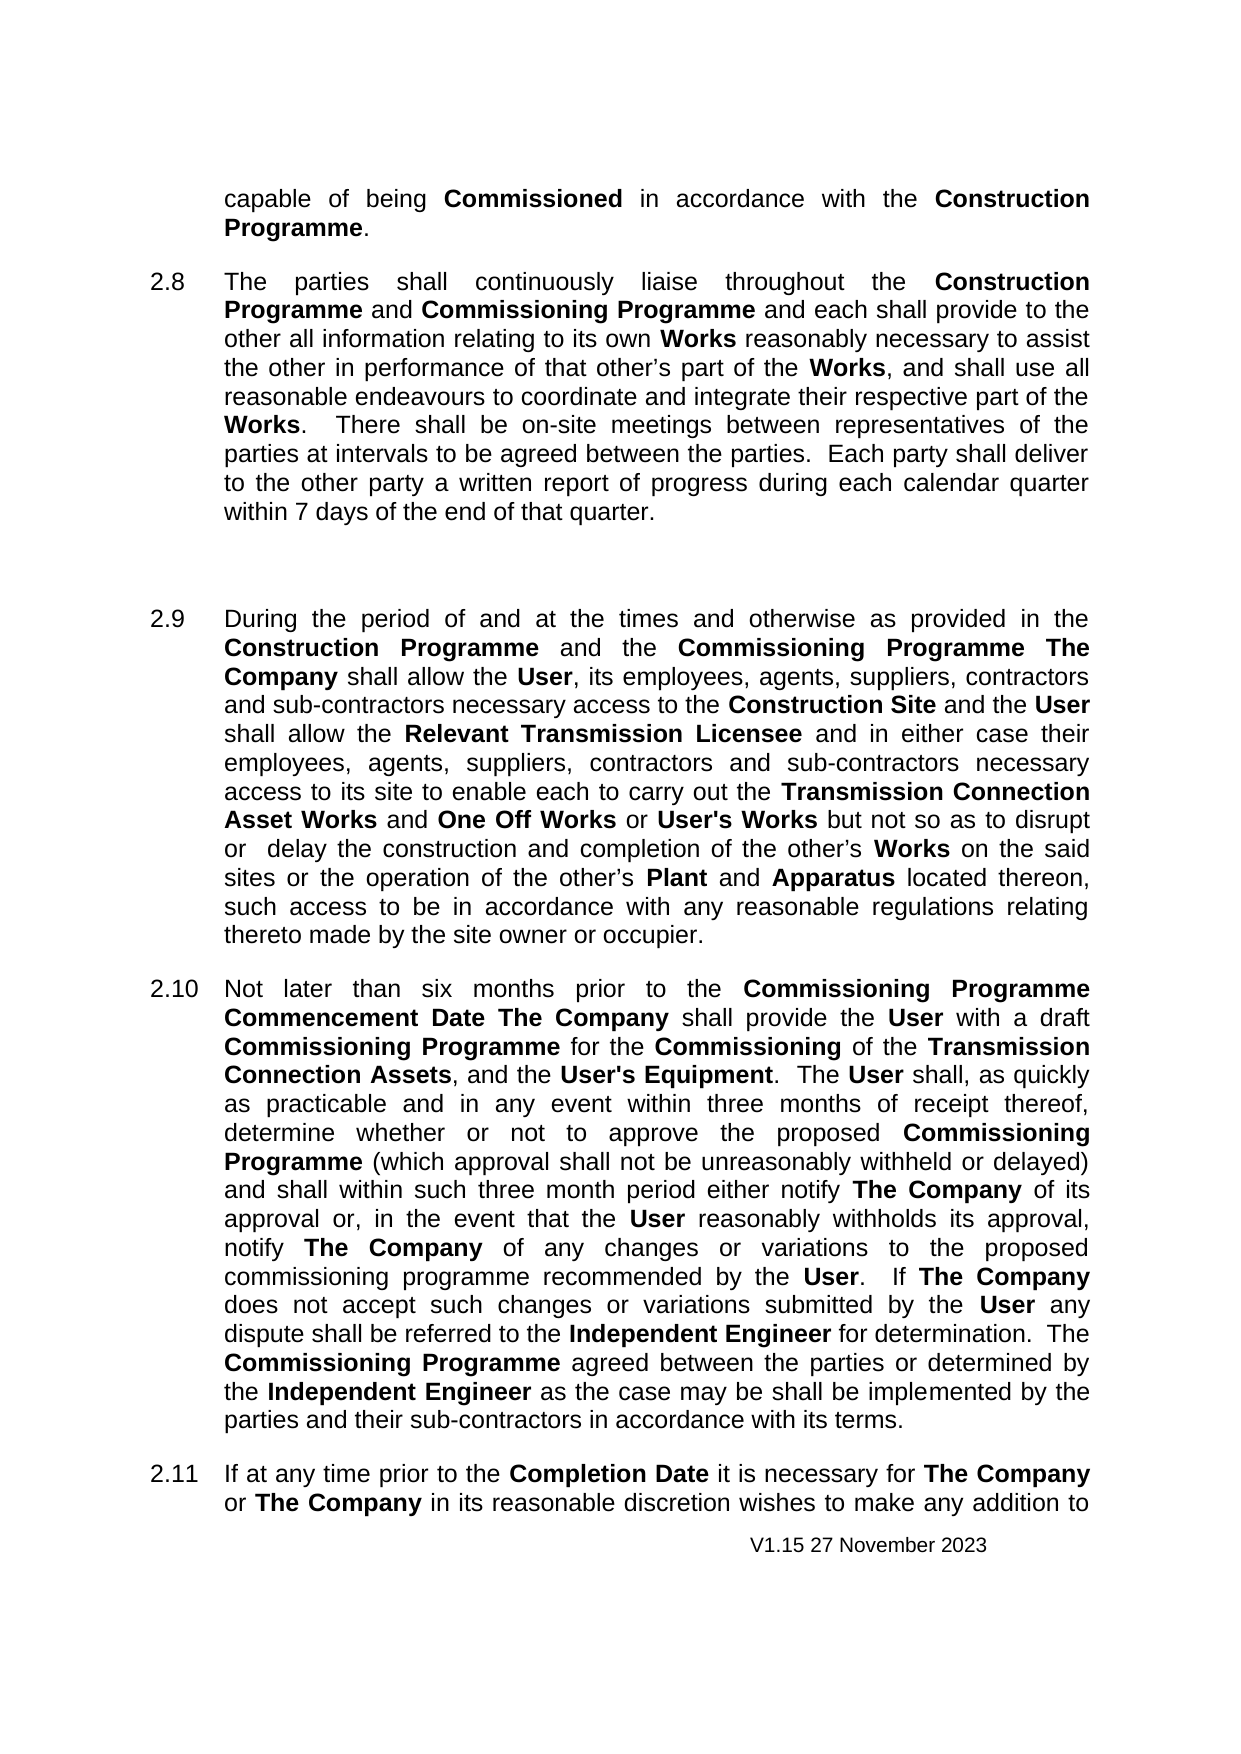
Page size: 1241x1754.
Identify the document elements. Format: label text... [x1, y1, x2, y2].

text 2.9 During the period of and at the times and otherwise as provided in the Construction Programme and the Commissioning Programme The Company shall allow the User, its employees, agents, suppliers, contractors and sub-contractors necessary access to the Construction Site and the User shall allow the Relevant Transmission Licensee and in either case their employees, agents, suppliers, contractors and sub-contractors necessary access to its site to enable each to carry out the Transmission Connection Asset Works and One Off Works or User's Works but not so as to disrupt or delay the construction and completion of the other’s Works on the said sites or the operation of the other’s Plant and Apparatus located thereon, such access to be in accordance with any reasonable regulations relating thereto made by the site owner or occupier. [150, 604, 1090, 949]
text 2.10 Not later than six months prior to the Commissioning Programme Commencement Date The Company shall provide the User with a draft Commissioning Programme for the Commissioning of the Transmission Connection Assets, and the User's Equipment. The User shall, as quickly as practicable and in any event within three months of receipt thereof, determine whether or not to approve the proposed Commissioning Programme (which approval shall not be unreasonably withheld or delayed) and shall within such three month period either notify The Company of its approval or, in the event that the User reasonably withholds its approval, notify The Company of any changes or variations to the proposed commissioning programme recommended by the User. If The Company does not accept such changes or variations submitted by the User any dispute shall be referred to the Independent Engineer for determination. The Commissioning Programme agreed between the parties or determined by the Independent Engineer as the case may be shall be implemented by the parties and their sub-contractors in accordance with its terms. [150, 974, 1090, 1434]
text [150, 184, 1090, 242]
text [150, 1459, 1090, 1517]
text 2.8 The parties shall continuously liaise throughout the Construction Programme and Commissioning Programme and each shall provide to the other all information relating to its own Works reasonably necessary to assist the other in performance of that other’s part of the Works, and shall use all reasonable endeavours to coordinate and integrate their respective part of the Works. There shall be on-site meetings between representatives of the parties at intervals to be agreed between the parties. Each party shall deliver to the other party a written report of progress during each calendar quarter within 7 days of the end of that quarter. [150, 267, 1090, 525]
